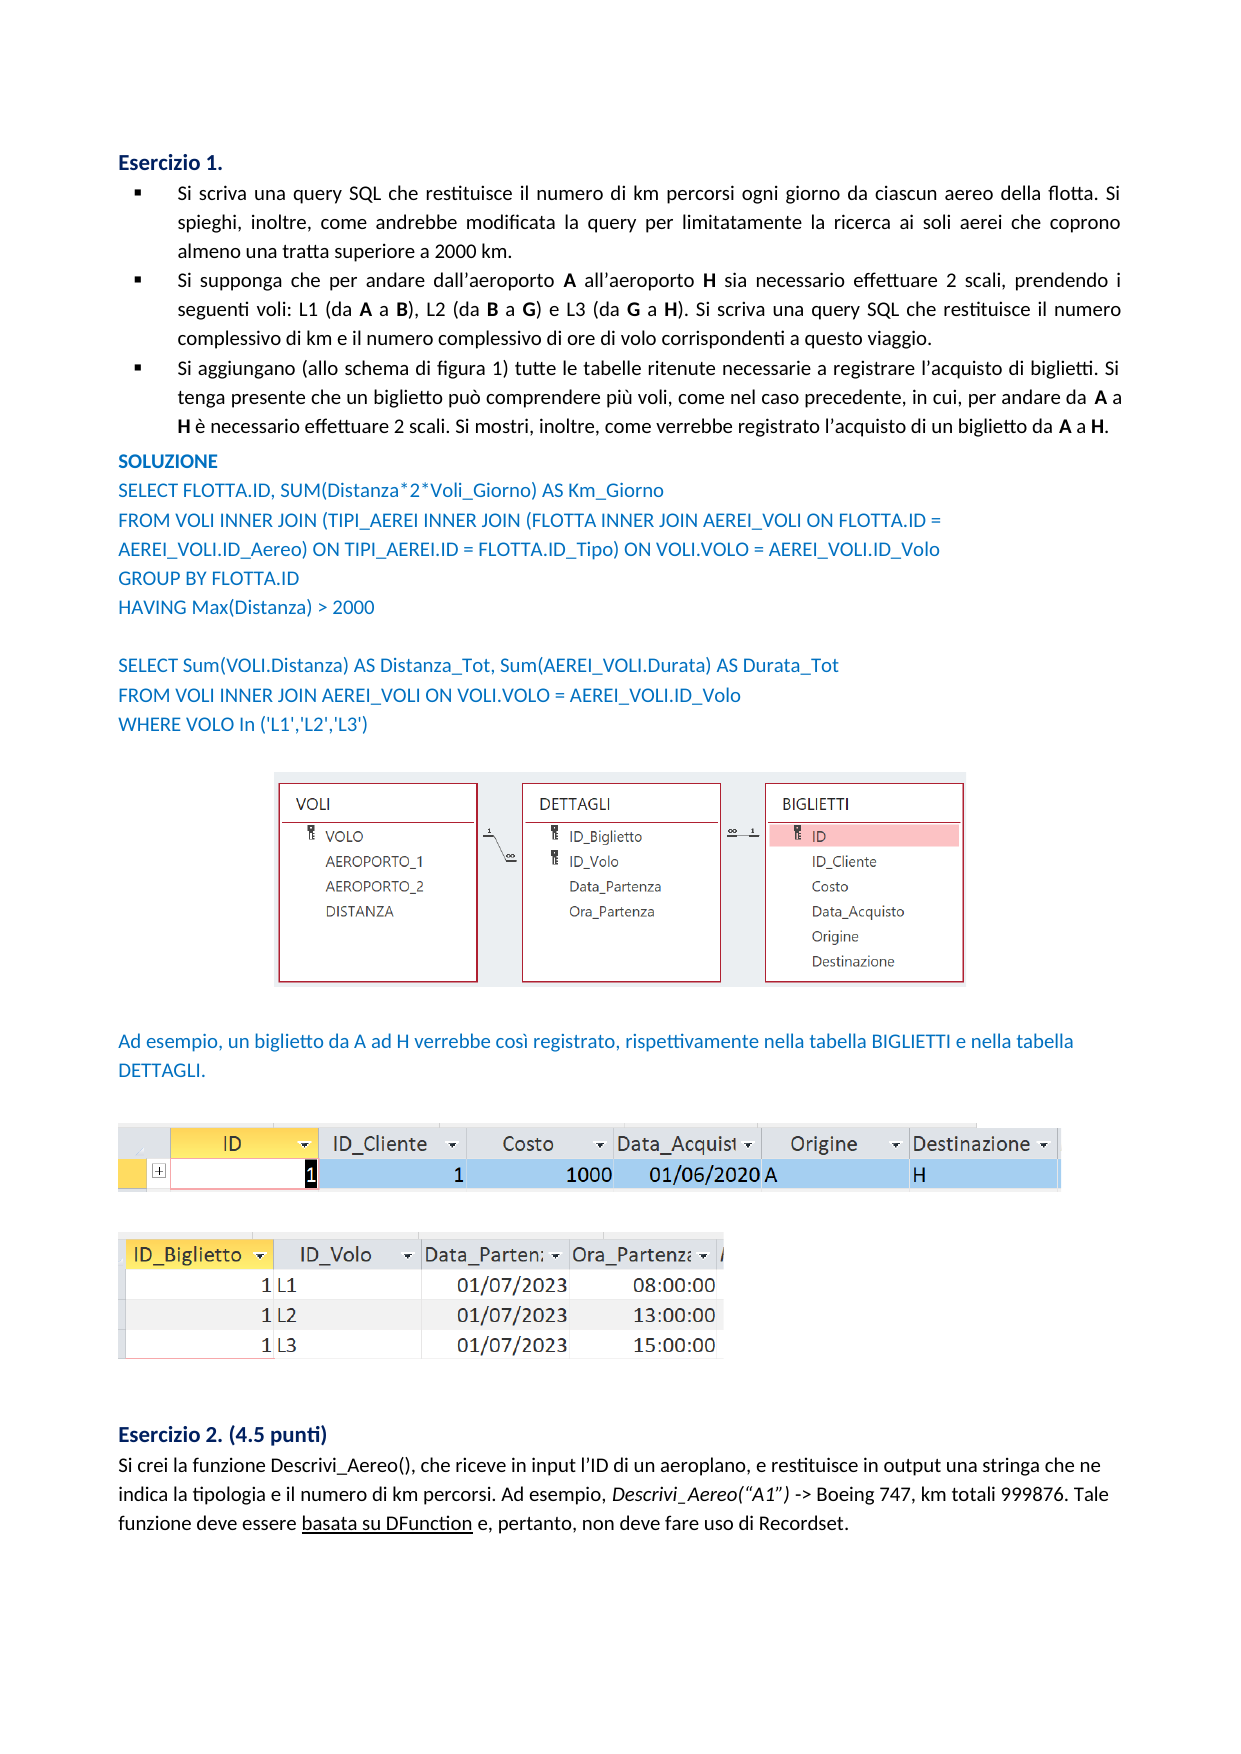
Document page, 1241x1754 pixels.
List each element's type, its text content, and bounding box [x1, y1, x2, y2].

text FROM VOLI INNER JOIN AEREI_VOLI ON VOLI.VOLO = AEREI_VOLI.ID_Volo [118, 682, 1122, 707]
text Si crei la funzione Descrivi_Aereo(), che riceve in input l’ID di un aeroplano, e restituisce in output una stringa che ne indica la tipologia e il numero di km percorsi. Ad esempio, Descrivi_Aereo(“A1”) -> Boeing 747, km totali 999876. Tale funzione deve essere basata su DFunction e, pertanto, non deve fare uso di Recordset. [118, 1452, 1122, 1536]
picture [118, 1123, 1062, 1192]
text Esercizio 1. [118, 148, 1122, 176]
list Si scriva una query SQL che restituisce il numero di km percorsi ogni giorno da ciascun aereo della flotta. Si spieghi, inoltre, come andrebbe modificata la query per limitatamente la ricerca ai soli aerei che coprono almeno una tratta superiore a 2000 km. [133, 180, 1122, 263]
list Si supponga che per andare dall’aeroporto A all’aeroporto H sia necessario effettuare 2 scali, prendendo i seguenti voli: L1 (da A a B), L2 (da B a G) e L3 (da G a H). Si scriva una query SQL che restituisce il numero complessivo di km e il numero complessivo di ore di volo corrispondenti a questo viaggio. [133, 267, 1122, 351]
text HAVING Max(Distanza) > 2000 [118, 594, 1122, 620]
text Esercizio 2. (4.5 punti) [118, 1420, 1122, 1448]
text SOLUZIONE [118, 448, 1122, 474]
text GROUP BY FLOTTA.ID [118, 565, 1122, 591]
text WHERE VOLO In ('L1','L2','L3') [118, 711, 1122, 736]
text Ad esempio, un biglietto da A ad H verrebbe così registrato, rispettivamente nella tabella BIGLIETTI e nella tabella DETTAGLI. [118, 1028, 1122, 1083]
list Si aggiungano (allo schema di figura 1) tutte le tabelle ritenute necessarie a registrare l’acquisto di biglietti. Si tenga presente che un biglietto può comprendere più voli, come nel caso precedente, in cui, per andare da A a H è necessario effettuare 2 scali. Si mostri, inoltre, come verrebbe registrato l’acquisto di un biglietto da A a H. [133, 355, 1122, 438]
picture [118, 1232, 724, 1359]
picture [274, 772, 967, 987]
text SELECT Sum(VOLI.Distanza) AS Distanza_Tot, Sum(AEREI_VOLI.Durata) AS Durata_Tot [118, 653, 1122, 678]
text FROM VOLI INNER JOIN (TIPI_AEREI INNER JOIN (FLOTTA INNER JOIN AEREI_VOLI ON FLOTTA.ID = AEREI_VOLI.ID_Aereo) ON TIPI_AEREI.ID = FLOTTA.ID_Tipo) ON VOLI.VOLO = AEREI_VOLI.ID_Volo [118, 507, 1122, 561]
text SELECT FLOTTA.ID, SUM(Distanza*2*Voli_Giorno) AS Km_Giorno [118, 478, 1122, 503]
